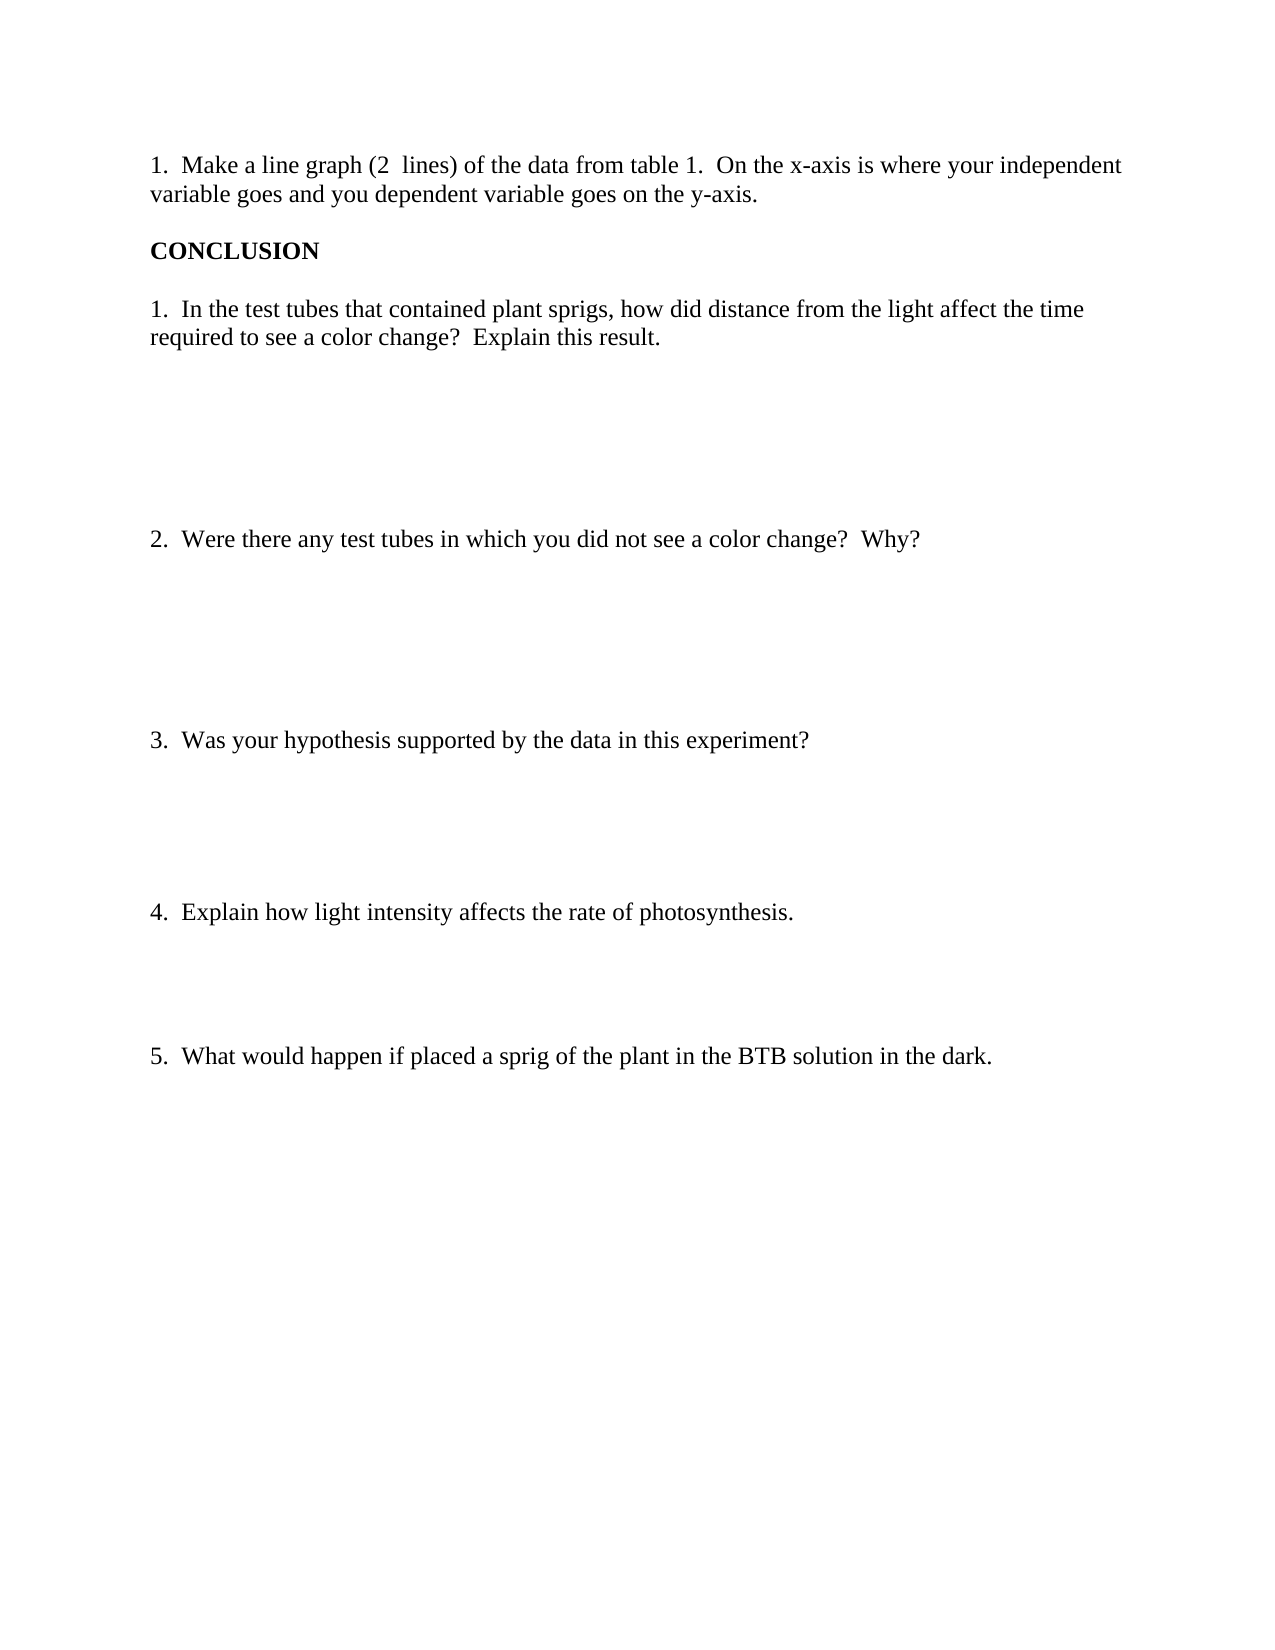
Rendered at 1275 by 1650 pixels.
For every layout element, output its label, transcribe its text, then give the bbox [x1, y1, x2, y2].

text 1. In the test tubes that contained plant sprigs, how did distance from the light affect the time required to see a color change? Explain this result. [150, 294, 1125, 351]
text 1. Make a line graph (2 lines) of the data from table 1. On the x-axis is where your independent variable goes and you dependent variable goes on the y-axis. [150, 150, 1125, 207]
text 4. Explain how light intensity affects the rate of photosynthesis. [150, 897, 1125, 926]
text 3. Was your hypothesis supported by the data in this experiment? [150, 725, 1125, 754]
text 5. What would happen if placed a sprig of the plant in the BTB solution in the dark. [150, 1041, 1125, 1070]
text CONCLUSION [150, 236, 1125, 265]
text 2. Were there any test tubes in which you did not see a color change? Why? [150, 524, 1125, 552]
